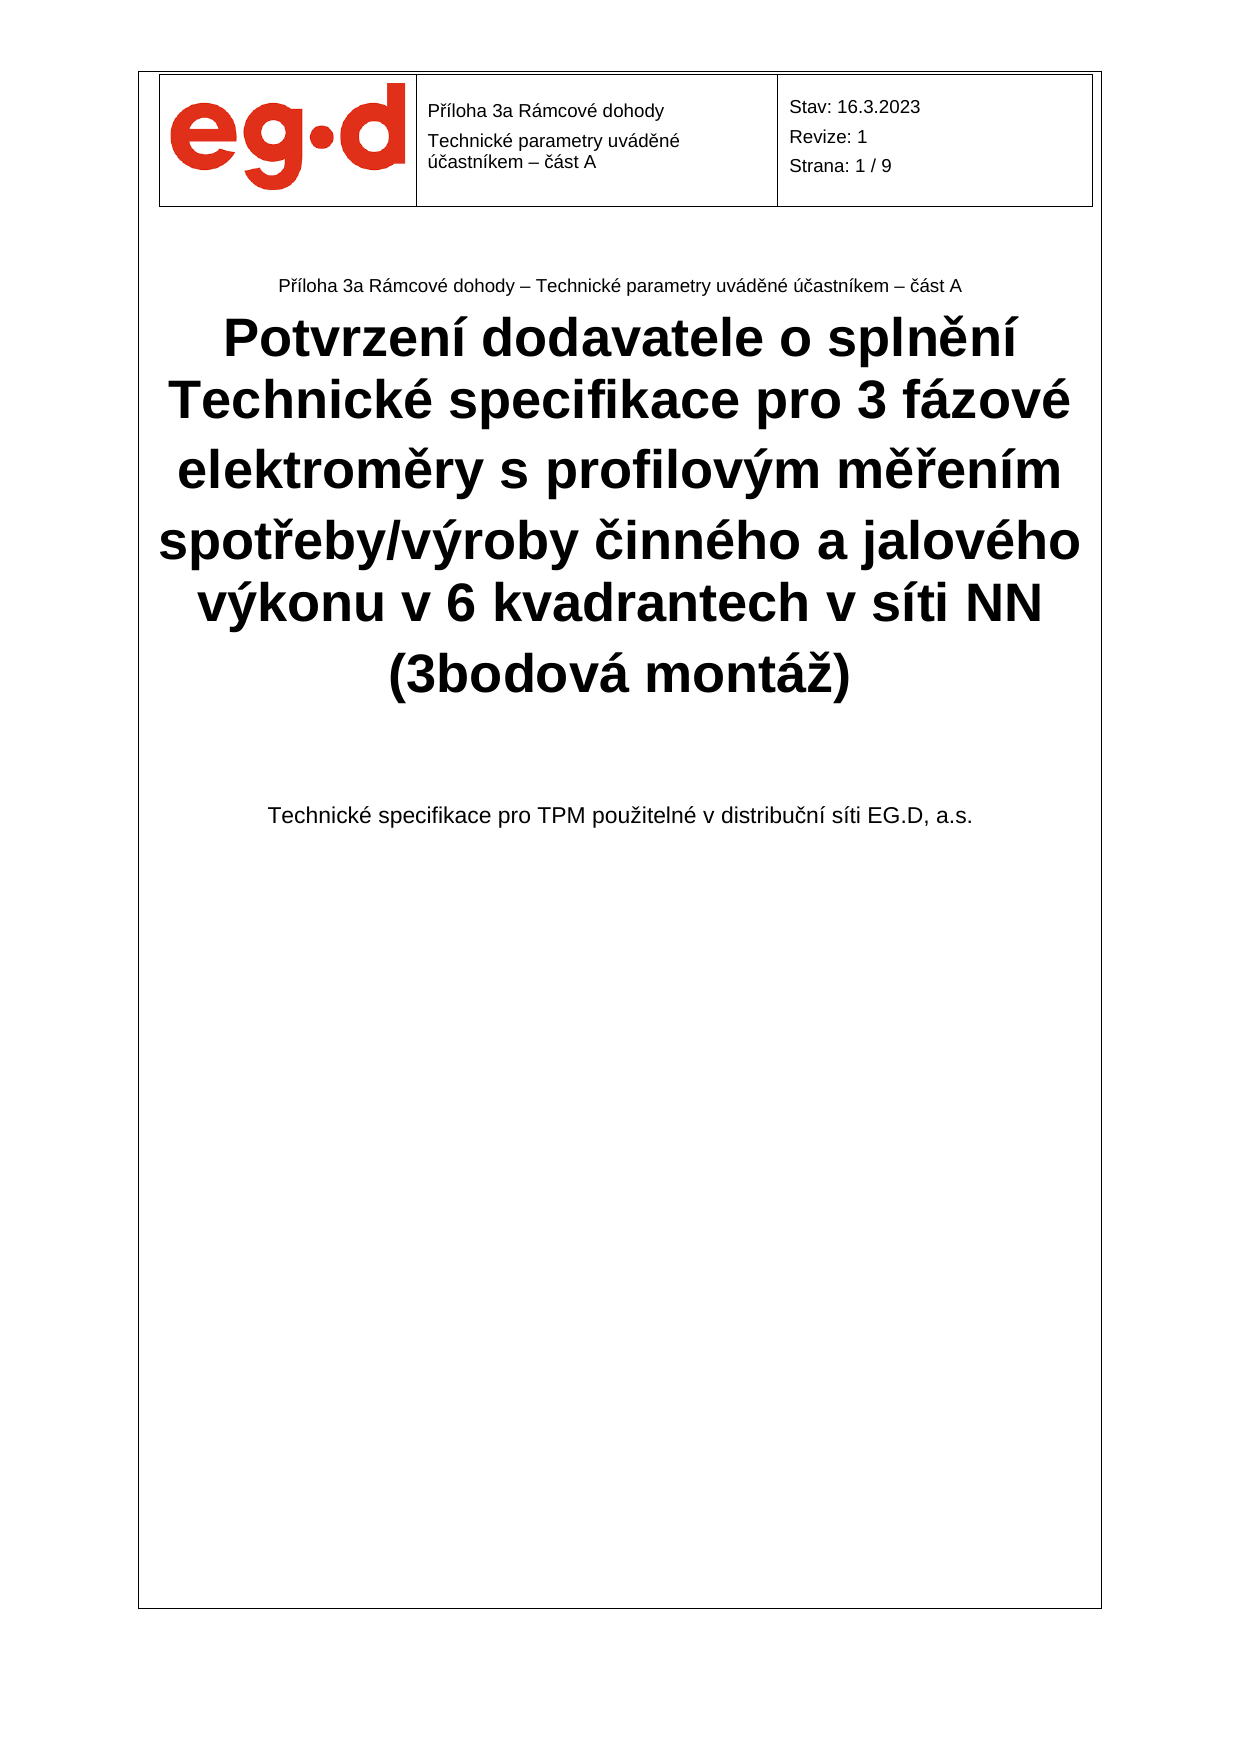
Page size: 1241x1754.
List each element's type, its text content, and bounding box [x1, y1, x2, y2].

text elektroměry s profilovým měřením [148, 438, 1093, 500]
text Příloha 3a Rámcové dohody – Technické parametry uváděné účastníkem – část A [148, 275, 1093, 297]
text spotřeby/výroby činného a jalového výkonu v 6 kvadrantech v síti NN [148, 509, 1093, 633]
text (3bodová montáž) [148, 642, 1093, 704]
picture [170, 83, 406, 190]
text Potvrzení dodavatele o splnění Technické specifikace pro 3 fázové [148, 305, 1093, 430]
text Technické specifikace pro TPM použitelné v distribuční síti EG.D, a.s. [148, 802, 1093, 828]
